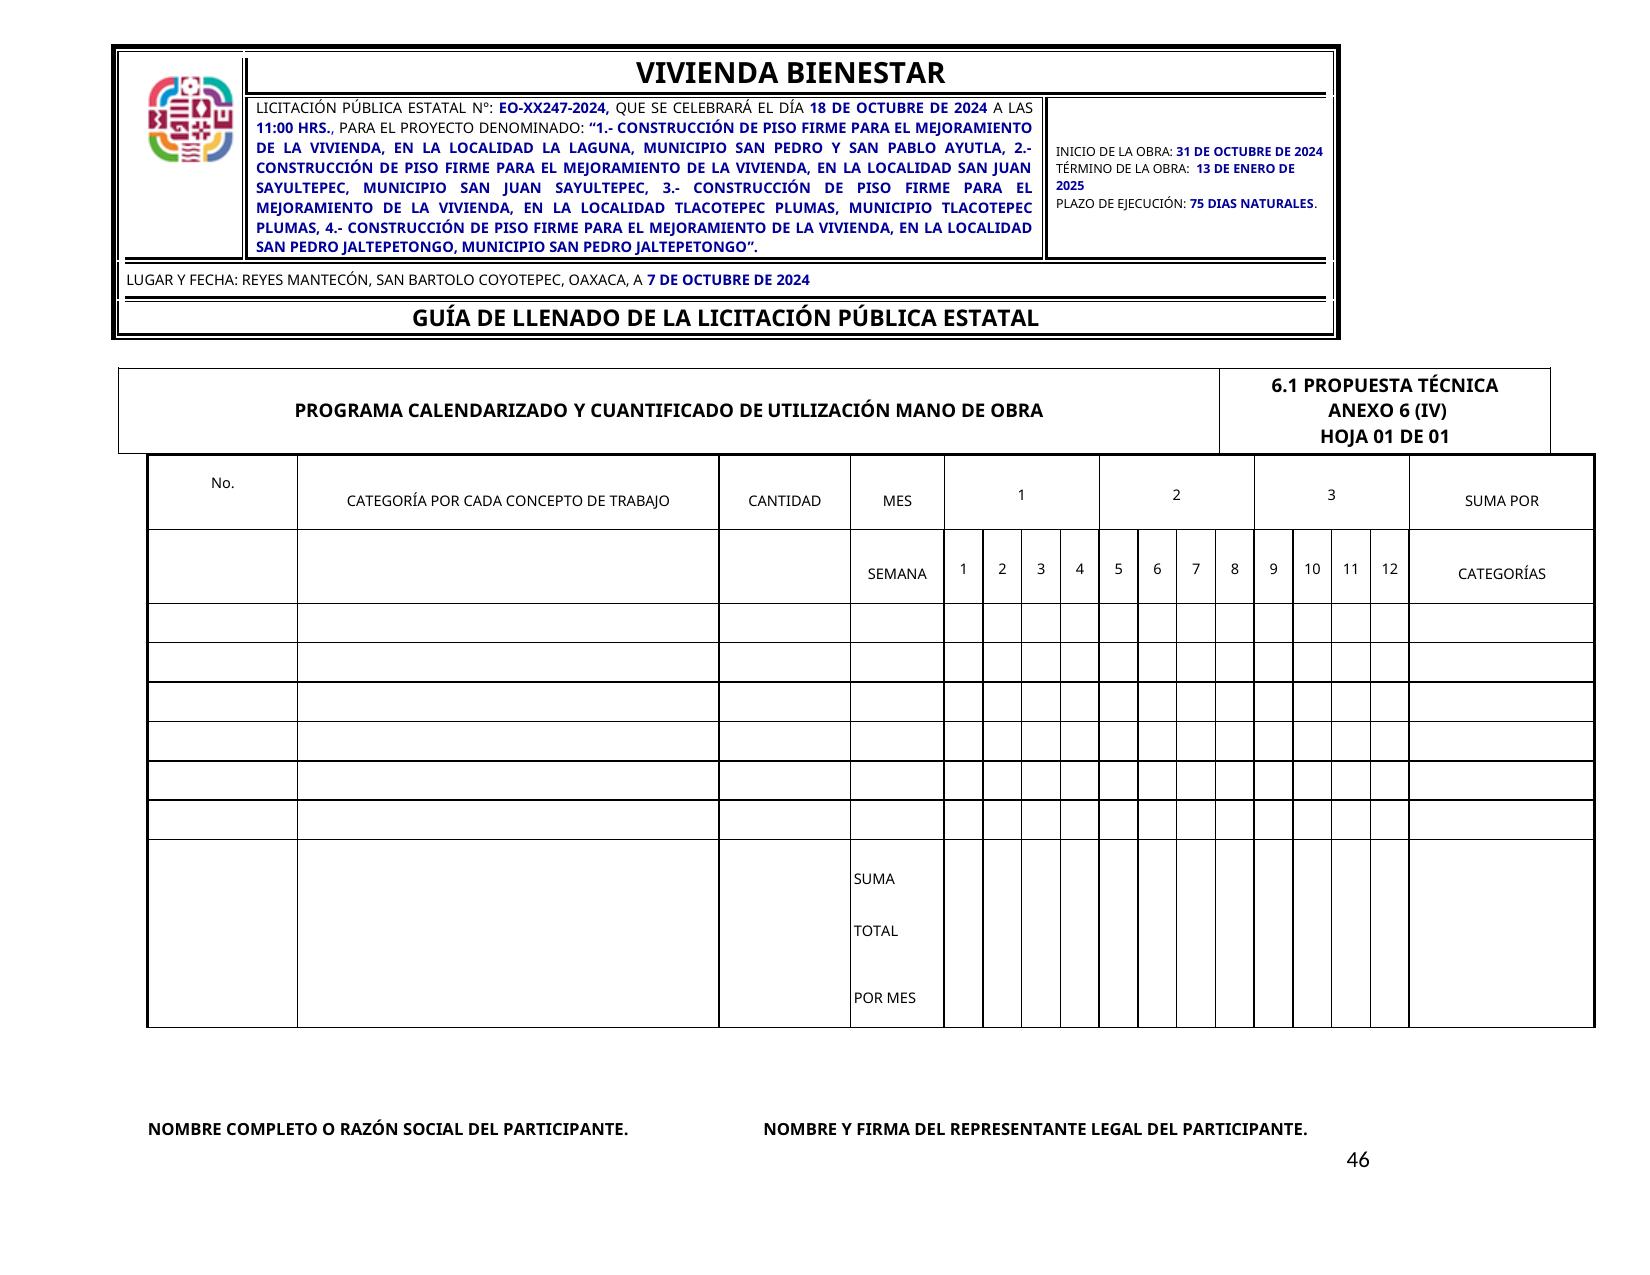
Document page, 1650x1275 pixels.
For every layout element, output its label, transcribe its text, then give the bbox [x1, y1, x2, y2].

table_cell [1332, 762, 1370, 799]
table_cell [1022, 643, 1060, 681]
table_cell [1100, 683, 1137, 721]
table_cell [1100, 722, 1137, 760]
table_cell [1061, 960, 1098, 1027]
table_header 2 [1100, 456, 1254, 529]
table_cell [1216, 801, 1253, 839]
table_cell [1177, 722, 1215, 760]
table_cell [1177, 643, 1215, 681]
table_cell [1371, 722, 1408, 760]
table_cell [1061, 840, 1098, 959]
table_cell 12 [1371, 530, 1408, 602]
table_cell [945, 801, 982, 839]
table_cell [1216, 840, 1253, 959]
table_cell [1371, 840, 1408, 959]
table_cell [149, 604, 297, 642]
table_cell SUMA TOTAL [851, 840, 943, 959]
table_cell [1410, 801, 1593, 839]
table_cell [720, 530, 850, 602]
table_cell [149, 530, 297, 602]
table_cell [851, 722, 943, 760]
table_cell [149, 801, 297, 839]
table_cell [945, 762, 982, 799]
table_cell [1139, 722, 1176, 760]
table_cell [945, 604, 982, 642]
table_cell [1332, 722, 1370, 760]
text NOMBRE COMPLETO O RAZÓN SOCIAL DEL PARTICIPANTE. NOMBRE Y FIRMA DEL REPRESENTANTE LEGAL DEL PARTICIPANTE. [148, 1117, 1369, 1140]
table_cell 10 [1294, 530, 1331, 602]
table_cell [1410, 643, 1593, 681]
table_cell [1100, 840, 1137, 959]
table_cell [1022, 960, 1060, 1027]
table_cell [1139, 960, 1176, 1027]
table_cell [298, 801, 718, 839]
table_cell [1216, 604, 1253, 642]
table_cell [1410, 762, 1593, 799]
table_cell [1410, 960, 1593, 1027]
table_header 6.1 PROPUESTA TÉCNICA ANEXO 6 (IV) HOJA 01 DE 01 [1220, 369, 1550, 453]
table_cell [149, 722, 297, 760]
table_cell 2 [984, 530, 1021, 602]
table_cell [1216, 960, 1253, 1027]
table_cell [1100, 643, 1137, 681]
table_cell [1294, 683, 1331, 721]
table_cell [298, 762, 718, 799]
table_cell [1255, 722, 1292, 760]
table_cell [851, 643, 943, 681]
table_cell [984, 960, 1021, 1027]
table_cell [984, 762, 1021, 799]
table_cell [149, 840, 297, 959]
table_header PROGRAMA CALENDARIZADO Y CUANTIFICADO DE UTILIZACIÓN MANO DE OBRA [119, 369, 1219, 453]
table_cell [1255, 960, 1292, 1027]
table_cell 3 [1022, 530, 1060, 602]
table_cell [1294, 722, 1331, 760]
table_cell [1100, 762, 1137, 799]
table_cell [1410, 722, 1593, 760]
table_cell [1294, 960, 1331, 1027]
table_cell [945, 960, 982, 1027]
table_cell [945, 683, 982, 721]
table_cell [1332, 604, 1370, 642]
table_cell [984, 840, 1021, 959]
table_cell [720, 840, 850, 959]
table_cell [1022, 762, 1060, 799]
table_cell [720, 762, 850, 799]
table_cell [851, 801, 943, 839]
table_cell [1371, 604, 1408, 642]
table_cell [984, 801, 1021, 839]
table_cell [720, 801, 850, 839]
table_cell [1294, 762, 1331, 799]
table_cell 5 [1100, 530, 1137, 602]
table_cell [1294, 801, 1331, 839]
table_cell [1100, 801, 1137, 839]
table_cell [851, 683, 943, 721]
table_cell [298, 683, 718, 721]
table_cell SEMANA [851, 530, 943, 602]
table_cell [1216, 683, 1253, 721]
table_cell [298, 604, 718, 642]
table_cell [945, 722, 982, 760]
table_cell [1177, 604, 1215, 642]
table_header No. [149, 456, 297, 529]
table_cell [1294, 604, 1331, 642]
table_cell [1022, 604, 1060, 642]
table_cell [1177, 683, 1215, 721]
table_cell [1371, 643, 1408, 681]
table_cell [1255, 643, 1292, 681]
table_cell [1216, 722, 1253, 760]
table_cell [1410, 683, 1593, 721]
table_cell 8 [1216, 530, 1253, 602]
table_cell [1255, 840, 1292, 959]
table_cell [720, 722, 850, 760]
table_cell [1061, 604, 1098, 642]
table_cell [298, 960, 718, 1027]
table_cell [1216, 643, 1253, 681]
table_cell [1371, 960, 1408, 1027]
table_cell [1410, 840, 1593, 959]
table_cell [1177, 762, 1215, 799]
table_cell [1061, 762, 1098, 799]
table_cell [1100, 960, 1137, 1027]
table_cell [984, 643, 1021, 681]
table_cell [149, 762, 297, 799]
table_cell [1177, 801, 1215, 839]
table_cell [1332, 683, 1370, 721]
table_cell [720, 643, 850, 681]
table_cell [984, 683, 1021, 721]
table_cell [1332, 801, 1370, 839]
table_cell [1177, 960, 1215, 1027]
table_cell [1139, 801, 1176, 839]
table_cell [1100, 604, 1137, 642]
table_cell [298, 722, 718, 760]
table_cell [1061, 722, 1098, 760]
table_cell [1255, 683, 1292, 721]
table_header MES [851, 456, 944, 529]
table_cell [1332, 840, 1370, 959]
table_cell [851, 604, 943, 642]
table_cell [1022, 683, 1060, 721]
table_cell CATEGORÍAS [1410, 530, 1593, 602]
picture [137, 68, 242, 168]
table_cell [1061, 643, 1098, 681]
table_cell [851, 762, 943, 799]
table_cell [1022, 722, 1060, 760]
table_cell [1216, 762, 1253, 799]
table_cell [1294, 643, 1331, 681]
table_cell 1 [945, 530, 982, 602]
table_header SUMA POR [1410, 456, 1593, 529]
table_cell [945, 840, 982, 959]
table_cell [1255, 604, 1292, 642]
table_cell 7 [1177, 530, 1215, 602]
table_cell 9 [1255, 530, 1292, 602]
table_cell [720, 683, 850, 721]
table_cell 4 [1061, 530, 1098, 602]
table_cell POR MES [851, 960, 943, 1027]
table_cell [1139, 762, 1176, 799]
table_cell [1371, 762, 1408, 799]
table_cell [298, 840, 718, 959]
table_cell [984, 604, 1021, 642]
table_cell [149, 960, 297, 1027]
table_cell [1332, 643, 1370, 681]
table_cell [149, 643, 297, 681]
table_cell [1177, 840, 1215, 959]
table_cell [1139, 643, 1176, 681]
table_cell [1061, 801, 1098, 839]
table_cell [1139, 683, 1176, 721]
table_cell [1371, 801, 1408, 839]
table_cell [298, 643, 718, 681]
table_cell [1139, 604, 1176, 642]
table_cell [1061, 683, 1098, 721]
table_cell [720, 604, 850, 642]
table_cell [149, 683, 297, 721]
table_cell [1022, 840, 1060, 959]
table_cell [1294, 840, 1331, 959]
table_cell [1139, 840, 1176, 959]
table_cell [720, 960, 850, 1027]
table_header CANTIDAD [720, 456, 850, 529]
table_cell [945, 643, 982, 681]
table_cell 6 [1139, 530, 1176, 602]
table_cell [1255, 801, 1292, 839]
table_cell [1410, 604, 1593, 642]
table_header CATEGORÍA POR CADA CONCEPTO DE TRABAJO [298, 456, 718, 529]
table_cell [1022, 801, 1060, 839]
table_header 1 [945, 456, 1099, 529]
table_cell [1332, 960, 1370, 1027]
table_cell [1371, 683, 1408, 721]
table_cell [1255, 762, 1292, 799]
table_cell 11 [1332, 530, 1370, 602]
table_cell [984, 722, 1021, 760]
table_header 3 [1255, 456, 1409, 529]
table_cell [298, 530, 718, 602]
